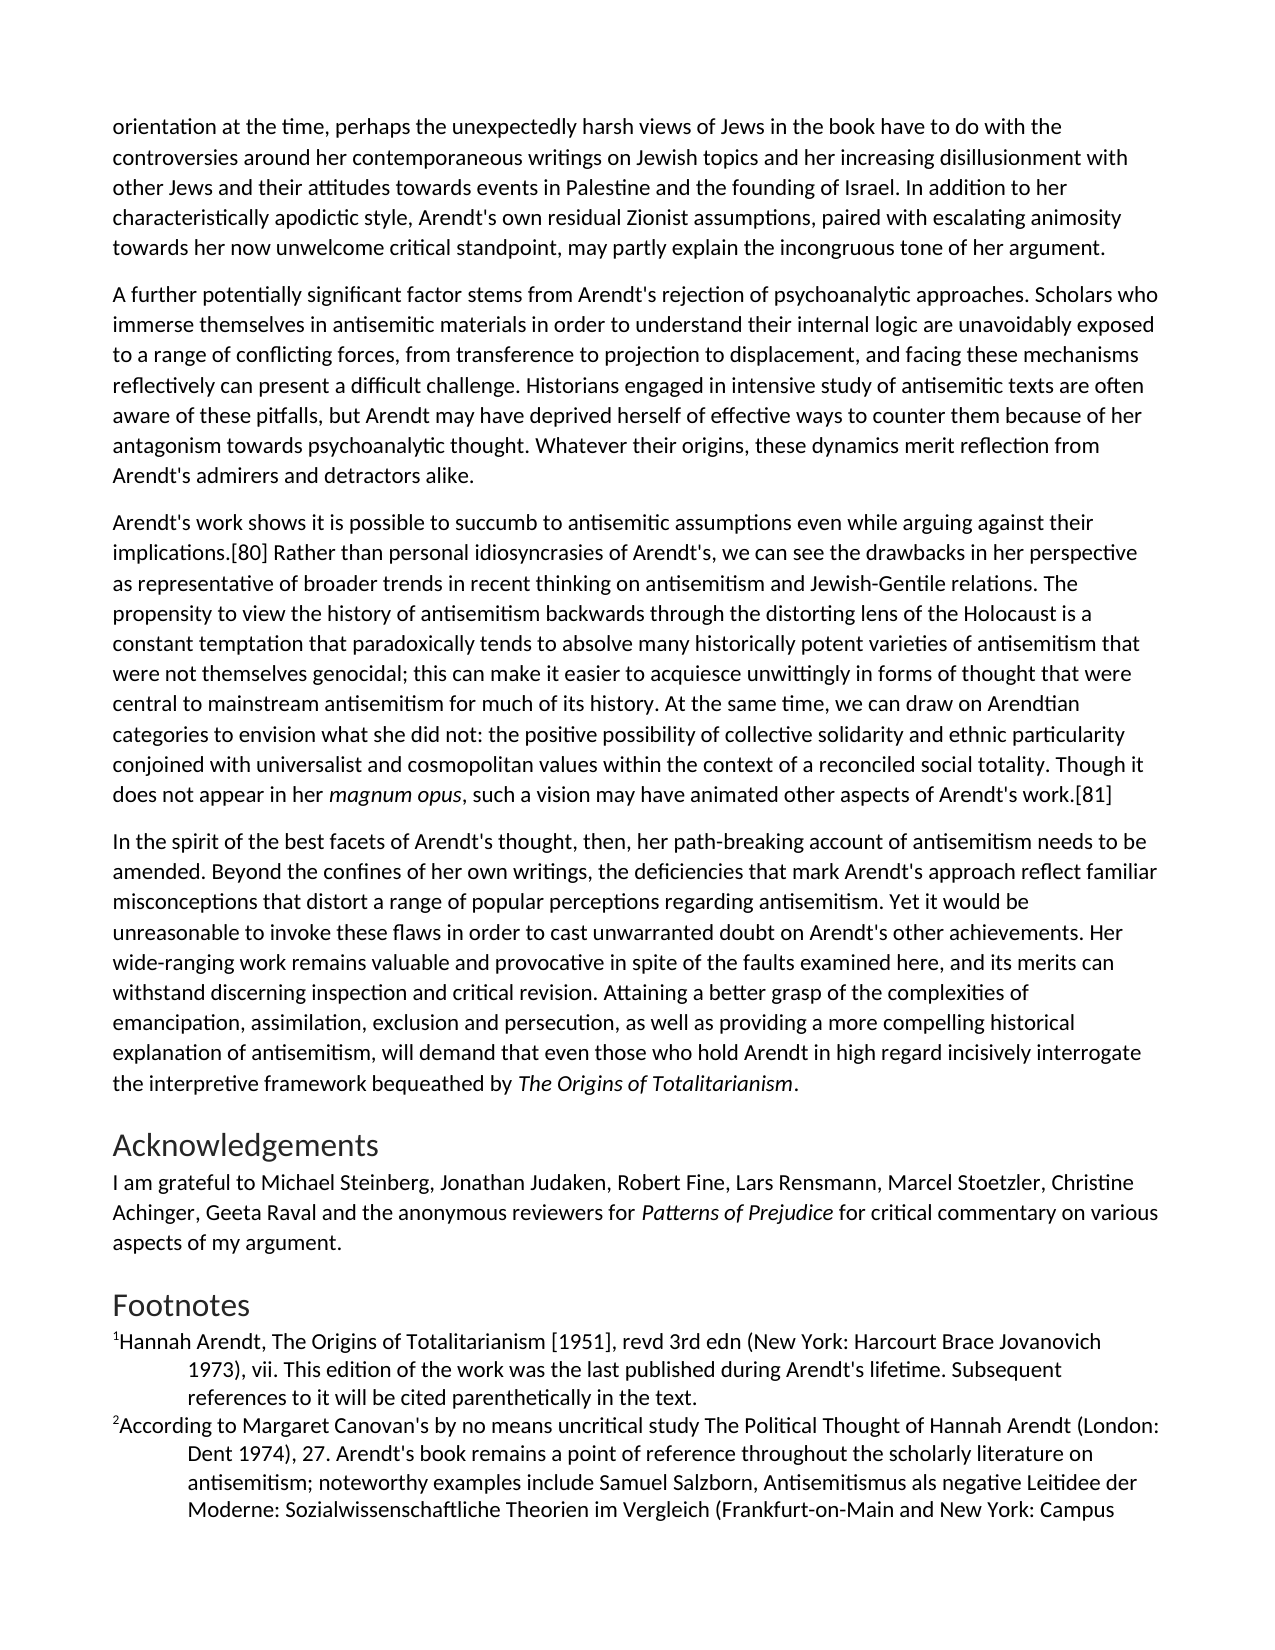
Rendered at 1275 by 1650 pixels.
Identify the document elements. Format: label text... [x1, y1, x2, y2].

text 1Hannah Arendt, The Origins of Totalitarianism [1951], revd 3rd edn (New York: Harcourt Brace Jovanovich 1973), vii. This edition of the work was the last published during Arendt's lifetime. Subsequent references to it will be cited parenthetically in the text. [112, 1327, 1162, 1412]
subtitle Footnotes [112, 1283, 1162, 1324]
text Arendt's work shows it is possible to succumb to antisemitic assumptions even while arguing against their implications.[80] Rather than personal idiosyncrasies of Arendt's, we can see the drawbacks in her perspective as representative of broader trends in recent thinking on antisemitism and Jewish-Gentile relations. The propensity to view the history of antisemitism backwards through the distorting lens of the Holocaust is a constant temptation that paradoxically tends to absolve many historically potent varieties of antisemitism that were not themselves genocidal; this can make it easier to acquiesce unwittingly in forms of thought that were central to mainstream antisemitism for much of its history. At the same time, we can draw on Arendtian categories to envision what she did not: the positive possibility of collective solidarity and ethnic particularity conjoined with universalist and cosmopolitan values within the context of a reconciled social totality. Though it does not appear in her magnum opus, such a vision may have animated other aspects of Arendt's work.[81] [112, 508, 1162, 808]
text I am grateful to Michael Steinberg, Jonathan Judaken, Robert Fine, Lars Rensmann, Marcel Stoetzler, Christine Achinger, Geeta Raval and the anonymous reviewers for Patterns of Prejudice for critical commentary on various aspects of my argument. [112, 1168, 1162, 1256]
text A further potentially significant factor stems from Arendt's rejection of psychoanalytic approaches. Scholars who immerse themselves in antisemitic materials in order to understand their internal logic are unavoidably exposed to a range of conflicting forces, from transference to projection to displacement, and facing these mechanisms reflectively can present a difficult challenge. Historians engaged in intensive study of antisemitic texts are often aware of these pitfalls, but Arendt may have deprived herself of effective ways to counter them because of her antagonism towards psychoanalytic thought. Whatever their origins, these dynamics merit reflection from Arendt's admirers and detractors alike. [112, 280, 1162, 489]
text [112, 1412, 1162, 1524]
text In the spirit of the best facets of Arendt's thought, then, her path-breaking account of antisemitism needs to be amended. Beyond the confines of her own writings, the deficiencies that mark Arendt's approach reflect familiar misconceptions that distort a range of popular perceptions regarding antisemitism. Yet it would be unreasonable to invoke these flaws in order to cast unwarranted doubt on Arendt's other achievements. Her wide-ranging work remains valuable and provocative in spite of the faults examined here, and its merits can withstand discerning inspection and critical revision. Attaining a better grasp of the complexities of emancipation, assimilation, exclusion and persecution, as well as providing a more compelling historical explanation of antisemitism, will demand that even those who hold Arendt in high regard incisively interrogate the interpretive framework bequeathed by The Origins of Totalitarianism. [112, 827, 1162, 1097]
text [112, 112, 1162, 261]
subtitle Acknowledgements [112, 1124, 1162, 1165]
